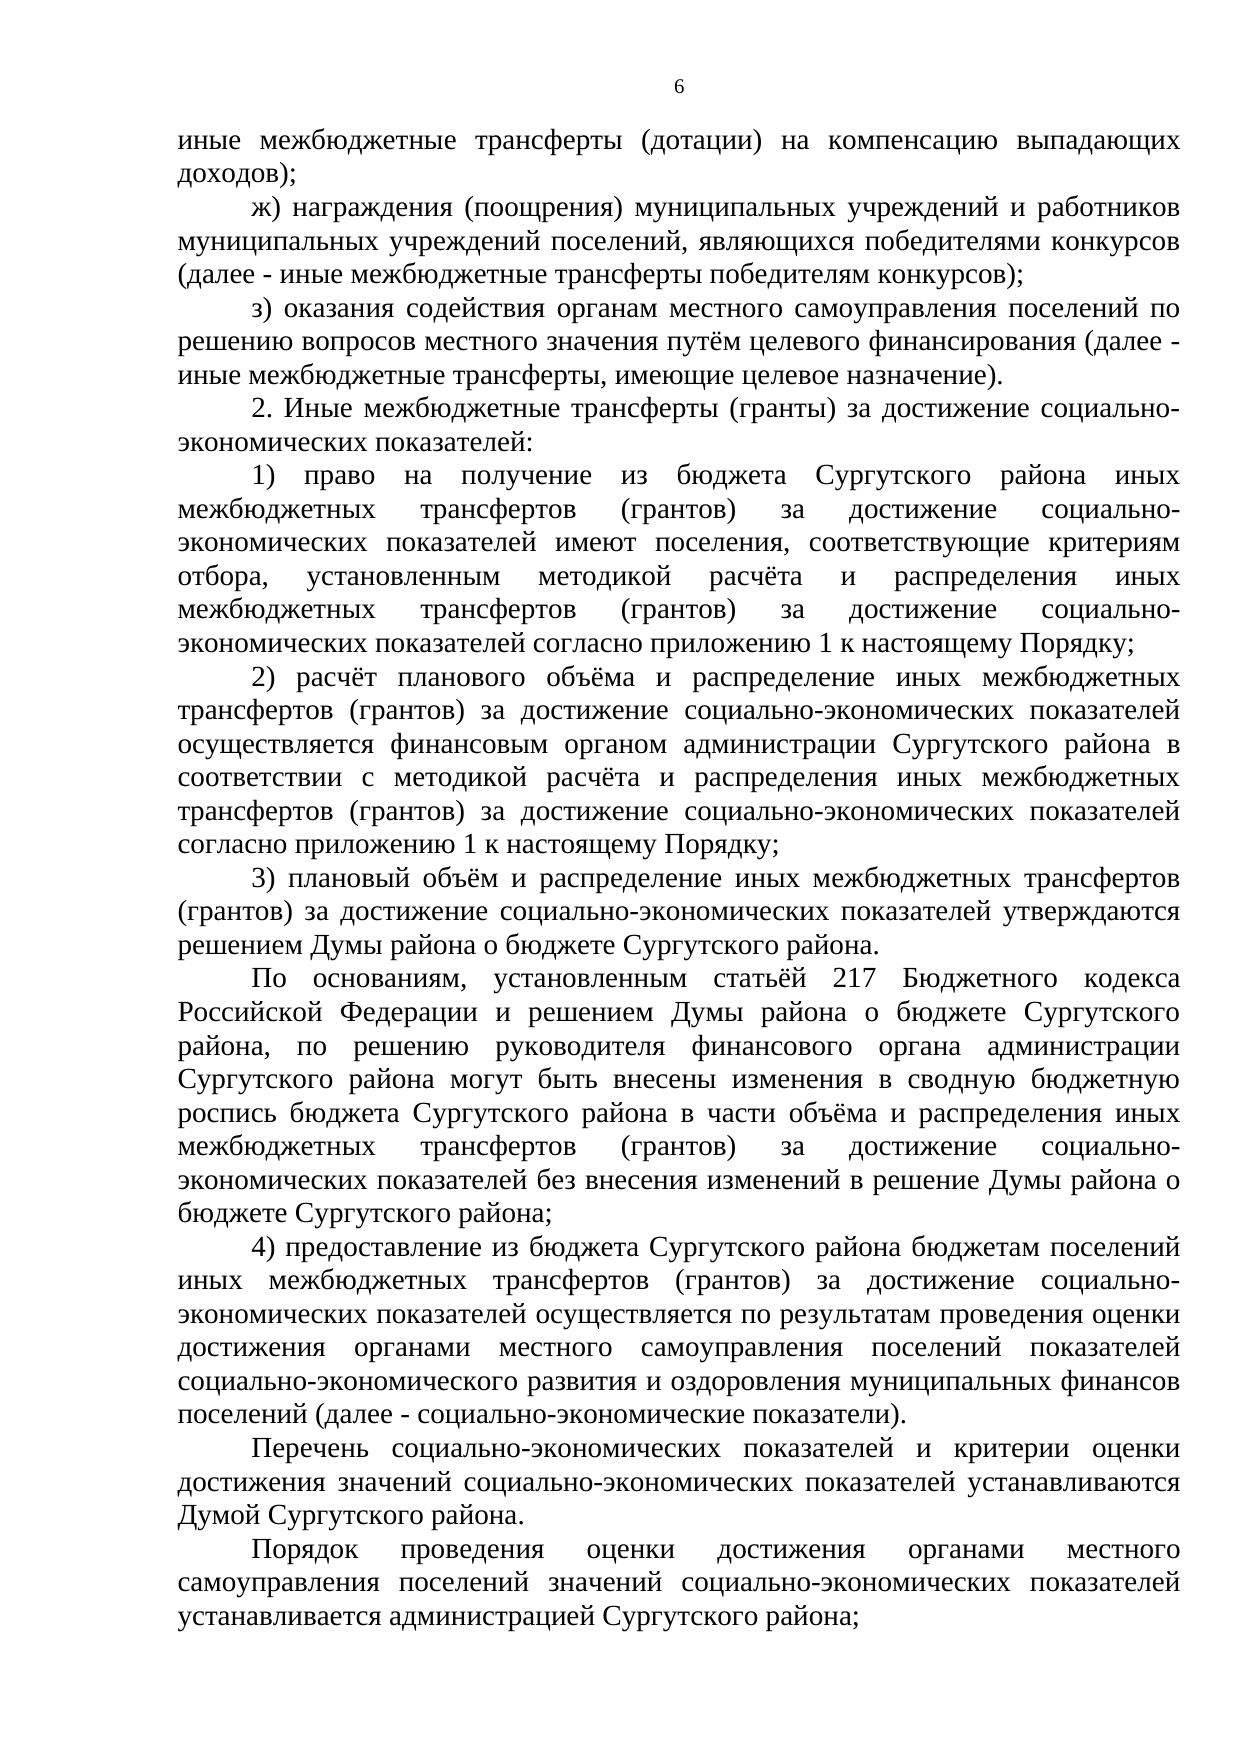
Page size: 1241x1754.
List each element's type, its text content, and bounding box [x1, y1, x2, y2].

text 2) расчёт планового объёма и распределение иных межбюджетных трансфертов (грантов) за достижение социально-экономических показателей осуществляется финансовым органом администрации Сургутского района в соответствии с методикой расчёта и распределения иных межбюджетных трансфертов (грантов) за достижение социально-экономических показателей согласно приложению 1 к настоящему Порядку; [177, 659, 1181, 860]
text 4) предоставление из бюджета Сургутского района бюджетам поселений иных межбюджетных трансфертов (грантов) за достижение социально-экономических показателей осуществляется по результатам проведения оценки достижения органами местного самоуправления поселений показателей социально-экономического развития и оздоровления муниципальных финансов поселений (далее - социально-экономические показатели). [177, 1229, 1181, 1430]
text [177, 122, 1181, 189]
text Перечень социально-экономических показателей и критерии оценки достижения значений социально-экономических показателей устанавливаются Думой Сургутского района. [177, 1430, 1181, 1531]
text 2. Иные межбюджетные трансферты (гранты) за достижение социально-экономических показателей: [177, 390, 1181, 457]
text Порядок проведения оценки достижения органами местного самоуправления поселений значений социально-экономических показателей устанавливается администрацией Сургутского района; [177, 1531, 1181, 1631]
text 3) плановый объём и распределение иных межбюджетных трансфертов (грантов) за достижение социально-экономических показателей утверждаются решением Думы района о бюджете Сургутского района. [177, 860, 1181, 961]
text з) оказания содействия органам местного самоуправления поселений по решению вопросов местного значения путём целевого финансирования (далее - иные межбюджетные трансферты, имеющие целевое назначение). [177, 290, 1181, 390]
text По основаниям, установленным статьёй 217 Бюджетного кодекса Российской Федерации и решением Думы района о бюджете Сургутского района, по решению руководителя финансового органа администрации Сургутского района могут быть внесены изменения в сводную бюджетную роспись бюджета Сургутского района в части объёма и распределения иных межбюджетных трансфертов (грантов) за достижение социально-экономических показателей без внесения изменений в решение Думы района о бюджете Сургутского района; [177, 961, 1181, 1229]
text ж) награждения (поощрения) муниципальных учреждений и работников муниципальных учреждений поселений, являющихся победителями конкурсов (далее - иные межбюджетные трансферты победителям конкурсов); [177, 189, 1181, 290]
text 1) право на получение из бюджета Сургутского района иных межбюджетных трансфертов (грантов) за достижение социально-экономических показателей имеют поселения, соответствующие критериям отбора, установленным методикой расчёта и распределения иных межбюджетных трансфертов (грантов) за достижение социально-экономических показателей согласно приложению 1 к настоящему Порядку; [177, 457, 1181, 659]
